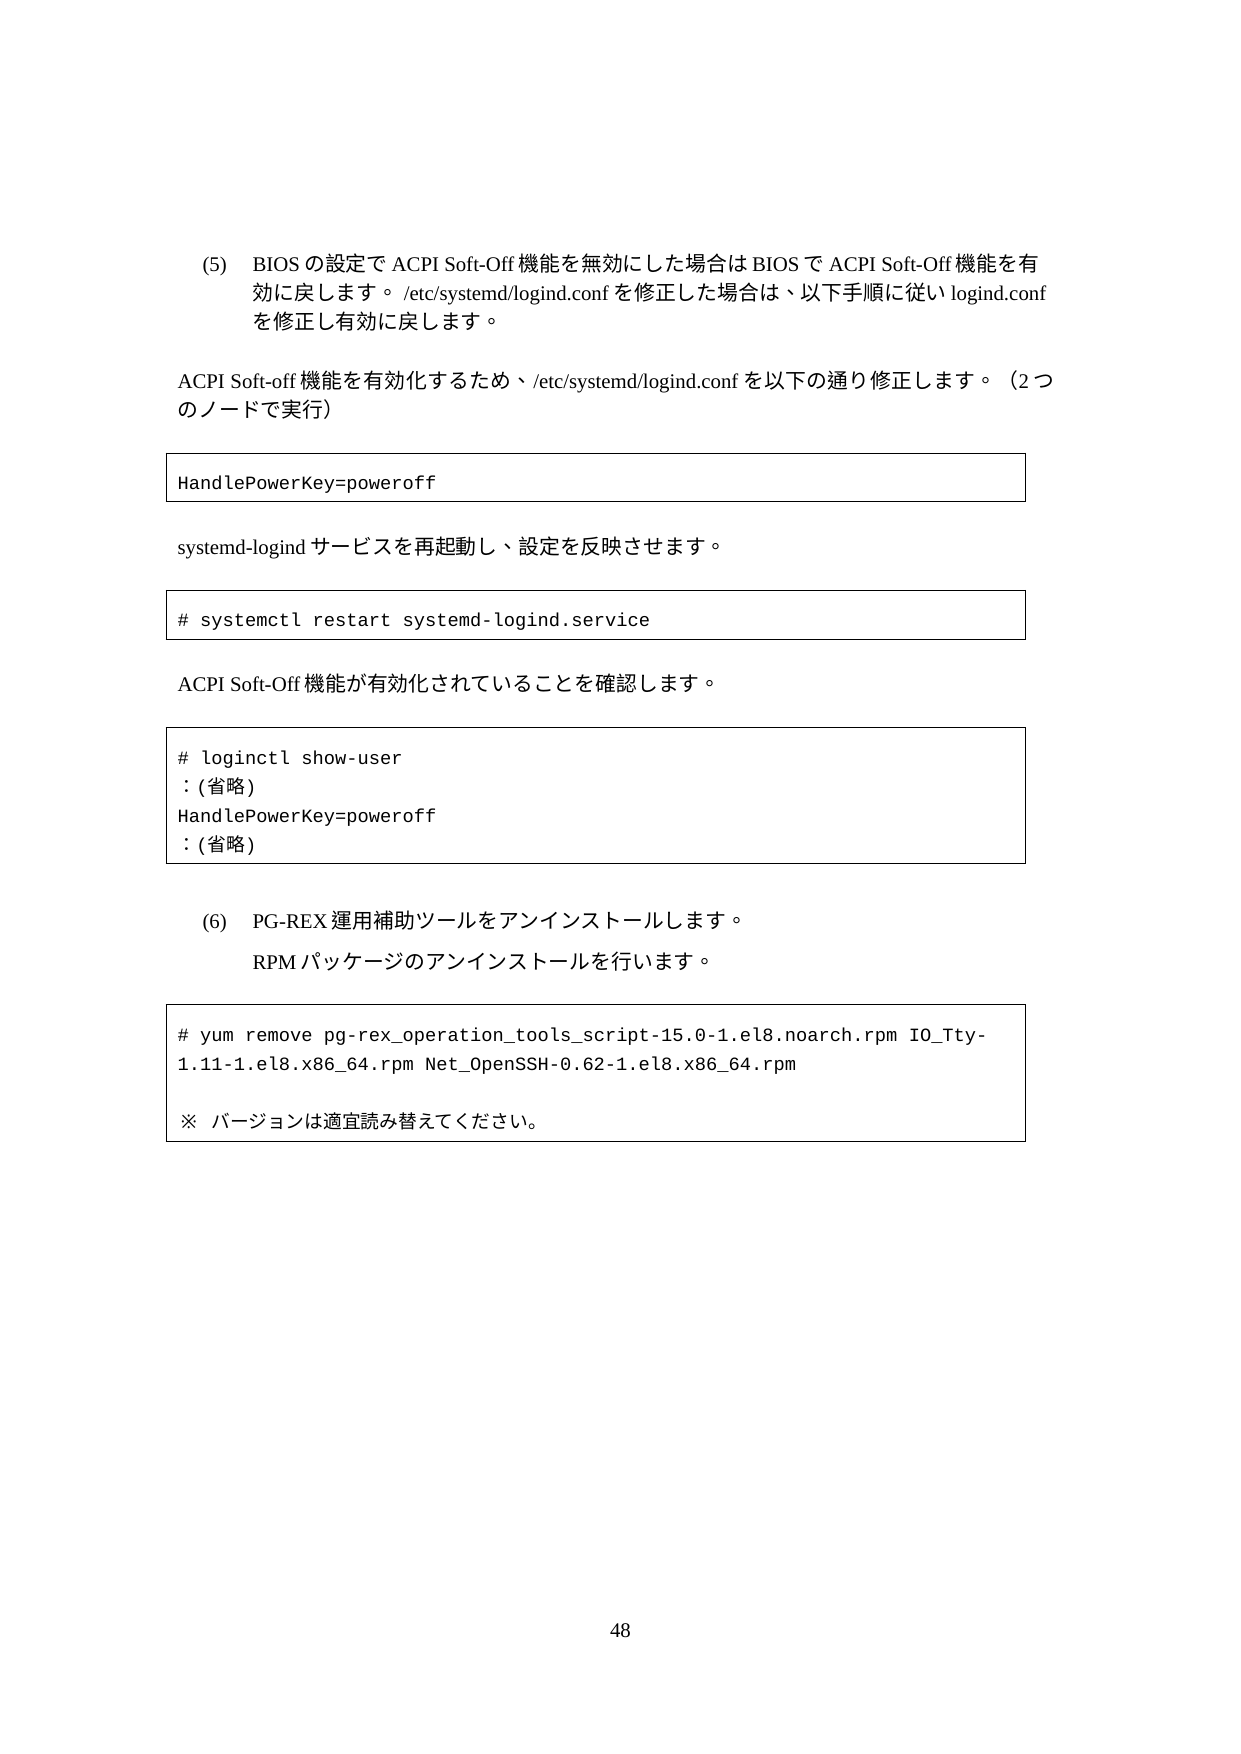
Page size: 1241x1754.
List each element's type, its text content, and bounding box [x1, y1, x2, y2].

text ACPI Soft-Off機能が有効化されていることを確認します。 [177, 669, 1054, 698]
table_header # systemctl restart systemd-logind.service [167, 591, 1025, 638]
table_header HandlePowerKey=poweroff [167, 454, 1025, 501]
list BIOSの設定でACPI Soft-Off機能を無効にした場合はBIOSでACPI Soft-Off機能を有効に戻します。 /etc/systemd/logind.confを修正した場合は、以下手順に従いlogind.confを修正し有効に戻します。 [202, 248, 1054, 336]
table_header # loginctl show-user ：(省略) HandlePowerKey=poweroff ：(省略) [167, 728, 1025, 863]
table_header # yum remove pg-rex_operation_tools_script-15.0-1.el8.noarch.rpm IO_Tty-1.11-1.el8.x86_64.rpm Net_OpenSSH-0.62-1.el8.x86_64.rpm ※ バージョンは適宜読み替えてください。 [167, 1005, 1025, 1141]
list PG-REX運用補助ツールをアンインストールします。 [202, 906, 1063, 934]
list RPMパッケージのアンインストールを行います。 [202, 947, 1063, 975]
text ACPI Soft-off機能を有効化するため、/etc/systemd/logind.confを以下の通り修正します。（2つのノードで実行） [177, 365, 1054, 423]
text systemd-logindサービスを再起動し、設定を反映させます。 [177, 531, 1054, 561]
